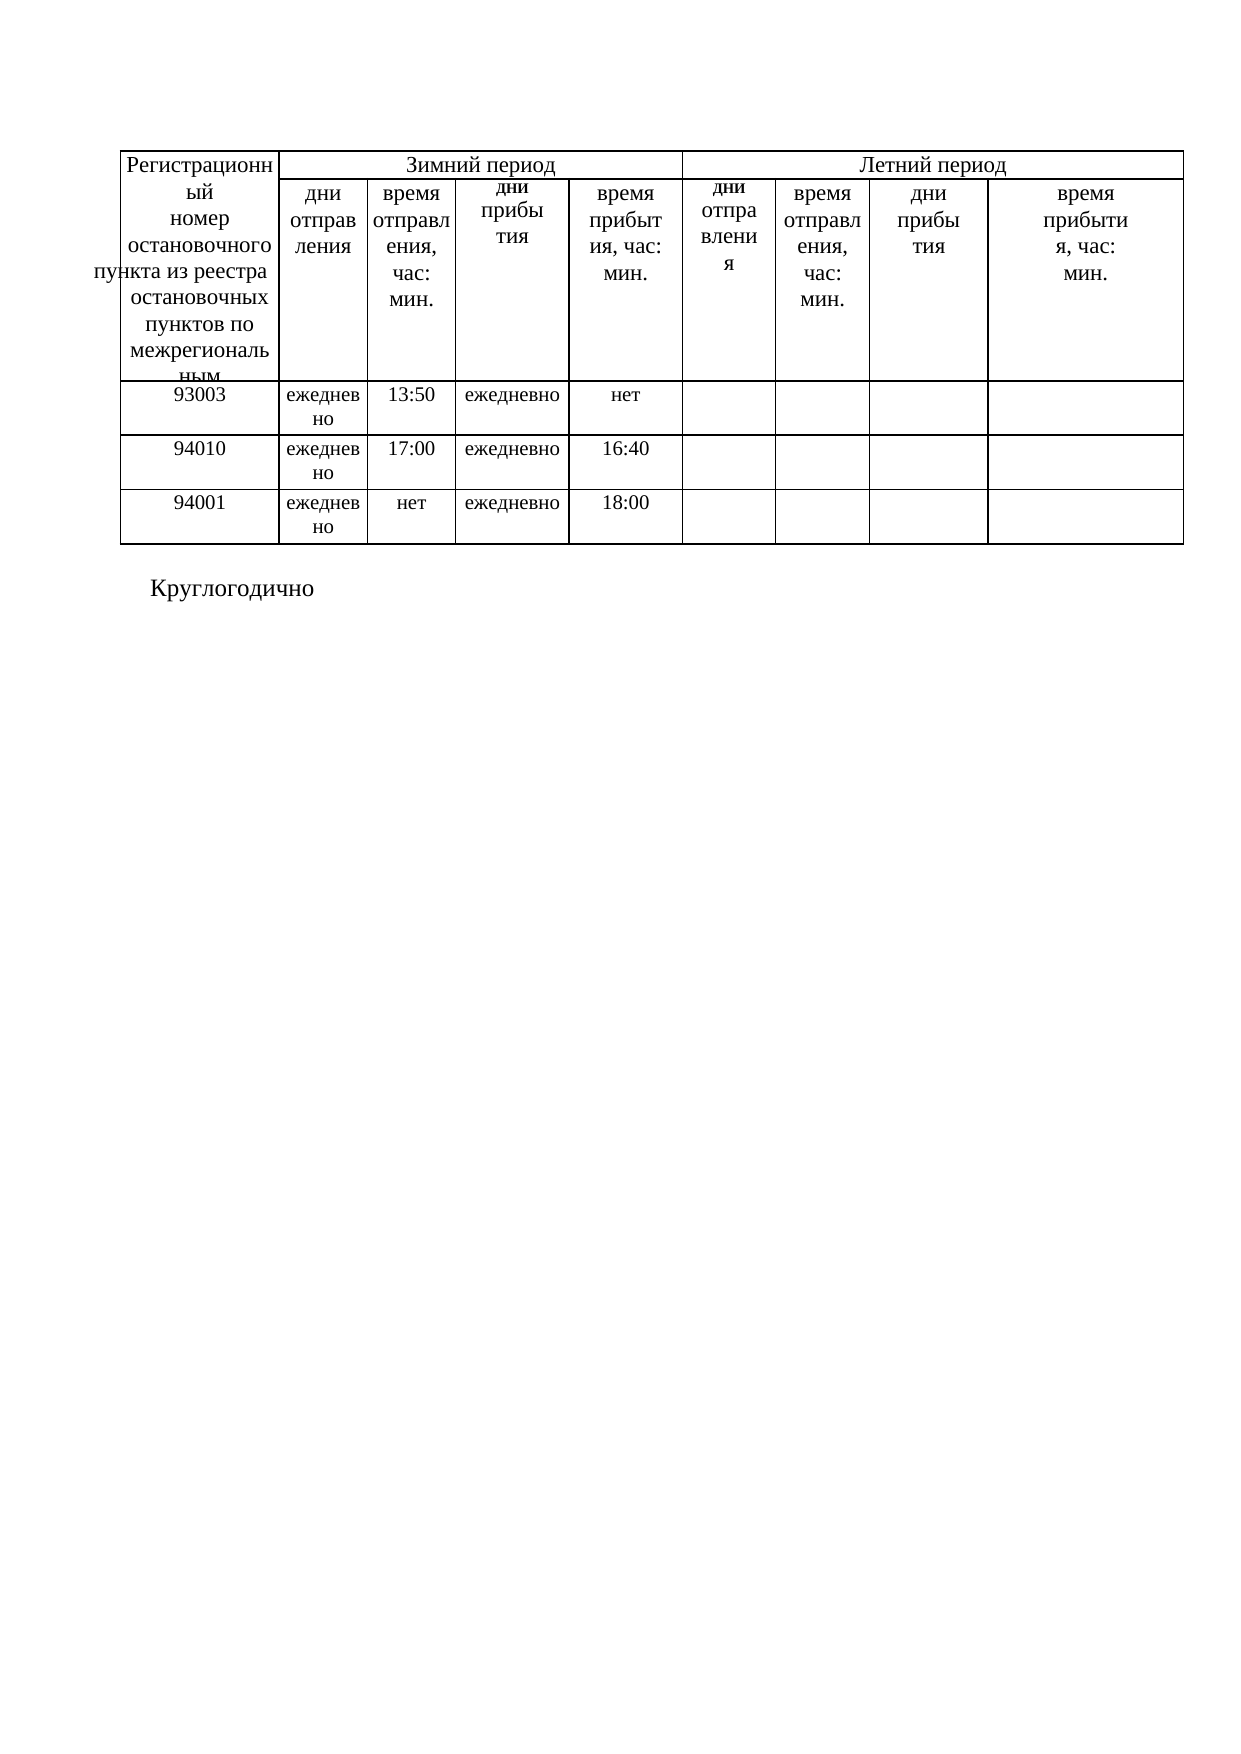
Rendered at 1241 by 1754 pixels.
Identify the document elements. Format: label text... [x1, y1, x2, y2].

table_header Зимний период [280, 152, 682, 178]
table_cell нет [368, 490, 455, 543]
table_cell 93003 [121, 382, 278, 434]
table_cell [870, 490, 987, 543]
table_cell ежедневно [280, 382, 367, 434]
table_cell ежедневно [280, 490, 367, 543]
table_cell [776, 382, 869, 434]
table_cell время отправл ения, час: мин. [776, 180, 869, 380]
text Круглогодично [150, 573, 1090, 602]
table_header Летний период [683, 152, 1183, 178]
table_cell дни отправ ления [280, 180, 367, 380]
table_cell [776, 436, 869, 489]
table_cell время отправл ения, час: мин. [368, 180, 455, 380]
table_cell [989, 490, 1183, 543]
table_cell [870, 436, 987, 489]
table_cell ежедневно [456, 436, 568, 489]
table_cell дни прибы тия [870, 180, 987, 380]
table_cell 13:50 [368, 382, 455, 434]
table_cell [683, 382, 775, 434]
table_cell ежедневно [456, 490, 568, 543]
table_cell [989, 382, 1183, 434]
table_cell нет [570, 382, 682, 434]
table_cell 94010 [121, 436, 278, 489]
table_cell [870, 382, 987, 434]
table_cell 16:40 [570, 436, 682, 489]
table_cell [683, 490, 775, 543]
table_cell [989, 436, 1183, 489]
table_cell [776, 490, 869, 543]
table_cell ежедневно [456, 382, 568, 434]
table_cell 94001 [121, 490, 278, 543]
table_cell [683, 436, 775, 489]
table_cell ДНИ отпра влени я [683, 180, 775, 380]
table_cell ДНИ прибы тия [456, 180, 568, 380]
table_cell 18:00 [570, 490, 682, 543]
table_cell время прибыти я, час: мин. [989, 180, 1183, 380]
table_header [121, 152, 278, 380]
table_cell ежедневно [280, 436, 367, 489]
table_cell время прибыт ия, час: мин. [570, 180, 682, 380]
table_cell 17:00 [368, 436, 455, 489]
